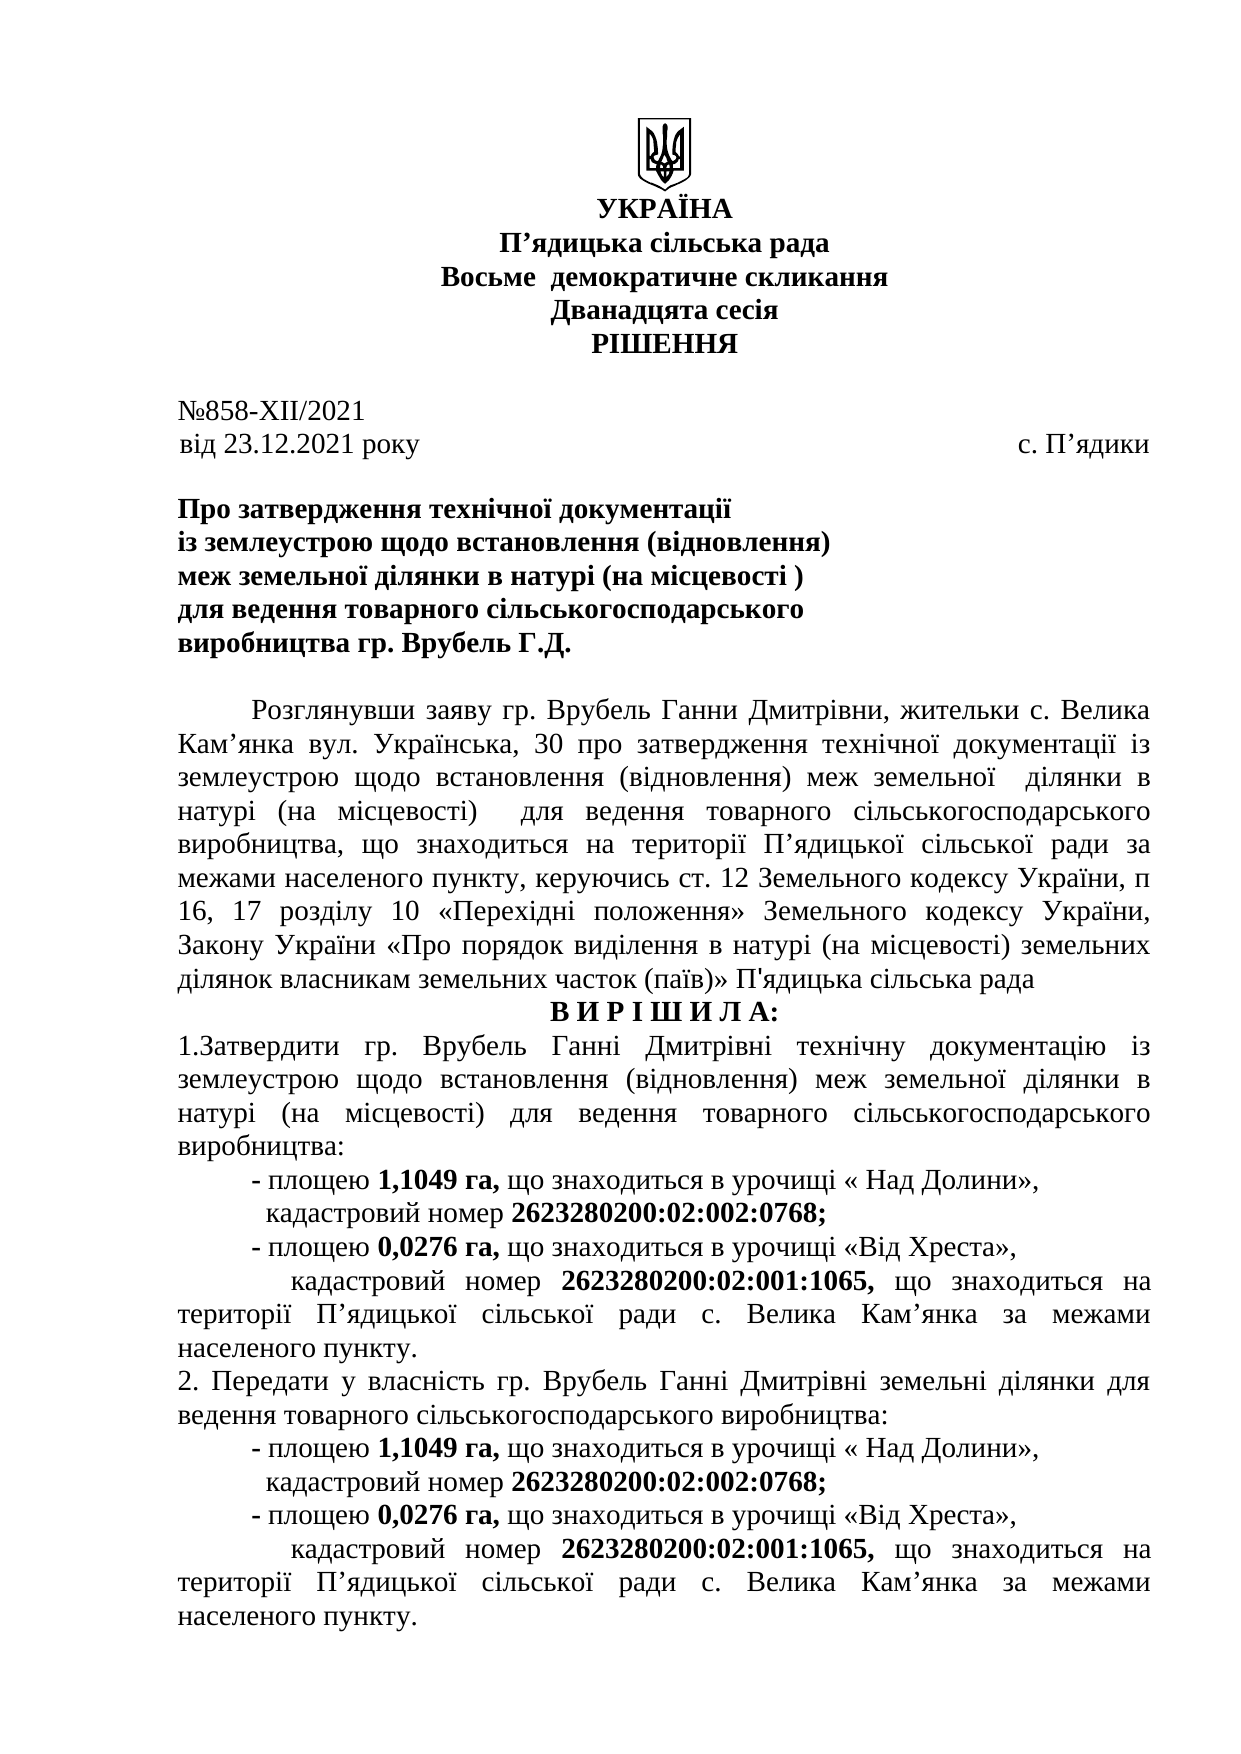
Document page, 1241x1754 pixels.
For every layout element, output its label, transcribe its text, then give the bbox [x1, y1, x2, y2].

text для ведення товарного сільськогосподарського [177, 592, 1152, 625]
text - площею 1,1049 га, що знаходиться в урочищі « Над Долини», [177, 1430, 1152, 1464]
text УКРАЇНА [177, 192, 1152, 225]
text від 23.12.2021 року с. П’ядики [177, 426, 1152, 460]
text Восьме демократичне скликання [177, 259, 1152, 292]
text 1.Затвердити гр. Врубель Ганні Дмитрівні технічну документацію із землеустрою щодо встановлення (відновлення) меж земельної ділянки в натурі (на місцевості) для ведення товарного сільськогосподарського виробництва: [177, 1028, 1152, 1162]
text 2. Передати у власність гр. Врубель Ганні Дмитрівні земельні ділянки для ведення товарного сільськогосподарського виробництва: [177, 1363, 1152, 1430]
text - площею 1,1049 га, що знаходиться в урочищі « Над Долини», [177, 1162, 1152, 1196]
text меж земельної ділянки в натурі (на місцевості ) [177, 558, 1152, 592]
text кадастровий номер 2623280200:02:002:0768; [177, 1464, 1152, 1497]
text №858-XІI/2021 [177, 393, 1152, 426]
text Дванадцята сесія [177, 292, 1152, 326]
text - площею 0,0276 га, що знаходиться в урочищі «Від Хреста», [177, 1497, 1152, 1531]
text виробництва гр. Врубель Г.Д. [177, 625, 1152, 659]
text кадастровий номер 2623280200:02:002:0768; [177, 1196, 1152, 1229]
text кадастровий номер 2623280200:02:001:1065, що знаходиться на території П’ядицької сільської ради с. Велика Кам’янка за межами населеного пункту. [177, 1531, 1152, 1632]
text кадастровий номер 2623280200:02:001:1065, що знаходиться на території П’ядицької сільської ради с. Велика Кам’янка за межами населеного пункту. [177, 1263, 1152, 1363]
text Розглянувши заяву гр. Врубель Ганни Дмитрівни, жительки с. Велика Кам’янка вул. Українська, 30 про затвердження технічної документації із землеустрою щодо встановлення (відновлення) меж земельної ділянки в натурі (на місцевості) для ведення товарного сільськогосподарського виробництва, що знаходиться на території П’ядицької сільської ради за межами населеного пункту, керуючись ст. 12 Земельного кодексу України, п 16, 17 розділу 10 «Перехідні положення» Земельного кодексу України, Закону України «Про порядок виділення в натурі (на місцевості) земельних ділянок власникам земельних часток (паїв)» П'ядицька сільська рада [177, 692, 1152, 994]
text В И Р І Ш И Л А: [177, 994, 1152, 1028]
text Про затвердження технічної документації [177, 491, 1152, 524]
text П’ядицька сільська рада [177, 225, 1152, 259]
text - площею 0,0276 га, що знаходиться в урочищі «Від Хреста», [177, 1229, 1152, 1263]
text РІШЕННЯ [177, 326, 1152, 359]
text із землеустрою щодо встановлення (відновлення) [177, 524, 1152, 558]
